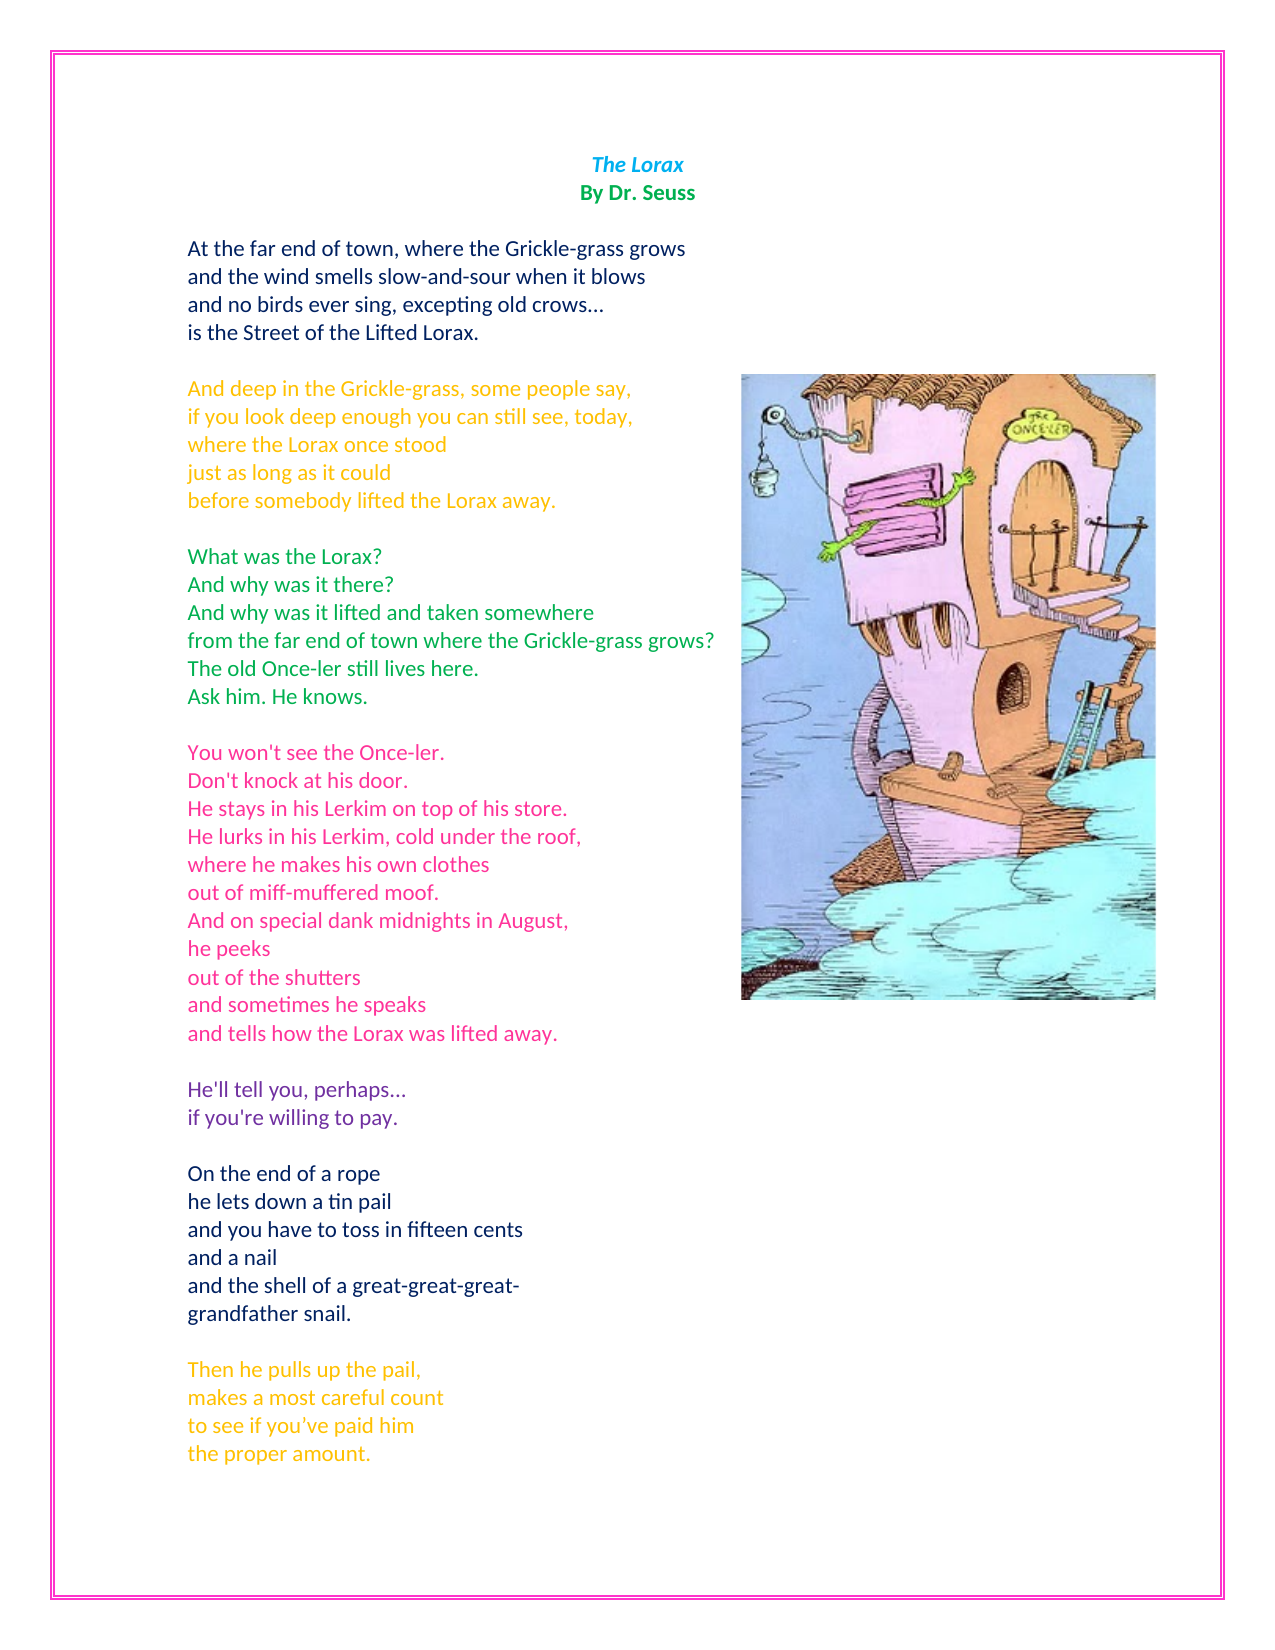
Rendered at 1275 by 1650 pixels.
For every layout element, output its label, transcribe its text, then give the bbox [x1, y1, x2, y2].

text At the far end of town, where the Grickle-grass grows [187, 234, 1087, 262]
text and you have to toss in fifteen cents [187, 1215, 1087, 1243]
text And on special dank midnights in August, [187, 907, 1087, 934]
text to see if you’ve paid him [187, 1411, 1087, 1439]
text And why was it there? [187, 570, 1087, 598]
text from the far end of town where the Grickle-grass grows? [187, 626, 1087, 654]
text he lets down a tin pail [187, 1187, 1087, 1215]
text grandfather snail. [187, 1299, 1087, 1327]
picture [741, 374, 1157, 1000]
text Then he pulls up the pail, [187, 1355, 1087, 1383]
text he peeks [187, 934, 1087, 963]
text He lurks in his Lerkim, cold under the roof, [187, 822, 1087, 851]
text And deep in the Grickle-grass, some people say, [187, 374, 1087, 402]
text Don't knock at his door. [187, 766, 1087, 794]
text if you're willing to pay. [187, 1103, 1087, 1131]
text And why was it lifted and taken somewhere [187, 598, 1087, 626]
text just as long as it could [187, 458, 1087, 486]
text out of miff-muffered moof. [187, 878, 1087, 907]
text On the end of a rope [187, 1159, 1087, 1187]
text By Dr. Seuss [187, 178, 1087, 206]
text is the Street of the Lifted Lorax. [187, 318, 1087, 346]
text makes a most careful count [187, 1383, 1087, 1411]
text He'll tell you, perhaps... [187, 1075, 1087, 1103]
text and no birds ever sing, excepting old crows... [187, 290, 1087, 318]
text You won't see the Once-ler. [187, 738, 1087, 766]
text The Lorax [187, 150, 1087, 178]
text and the wind smells slow-and-sour when it blows [187, 262, 1087, 290]
text and a nail [187, 1243, 1087, 1271]
text What was the Lorax? [187, 542, 1087, 570]
text where the Lorax once stood [187, 430, 1087, 458]
text and the shell of a great-great-great- [187, 1271, 1087, 1299]
text out of the shutters [187, 963, 1087, 991]
text if you look deep enough you can still see, today, [187, 402, 1087, 430]
text where he makes his own clothes [187, 851, 1087, 878]
text Ask him. He knows. [187, 682, 1087, 710]
text before somebody lifted the Lorax away. [187, 486, 1087, 514]
text and sometimes he speaks [187, 991, 1087, 1019]
text He stays in his Lerkim on top of his store. [187, 794, 1087, 822]
text and tells how the Lorax was lifted away. [187, 1019, 1087, 1047]
text the proper amount. [187, 1439, 1087, 1467]
text The old Once-ler still lives here. [187, 654, 1087, 682]
